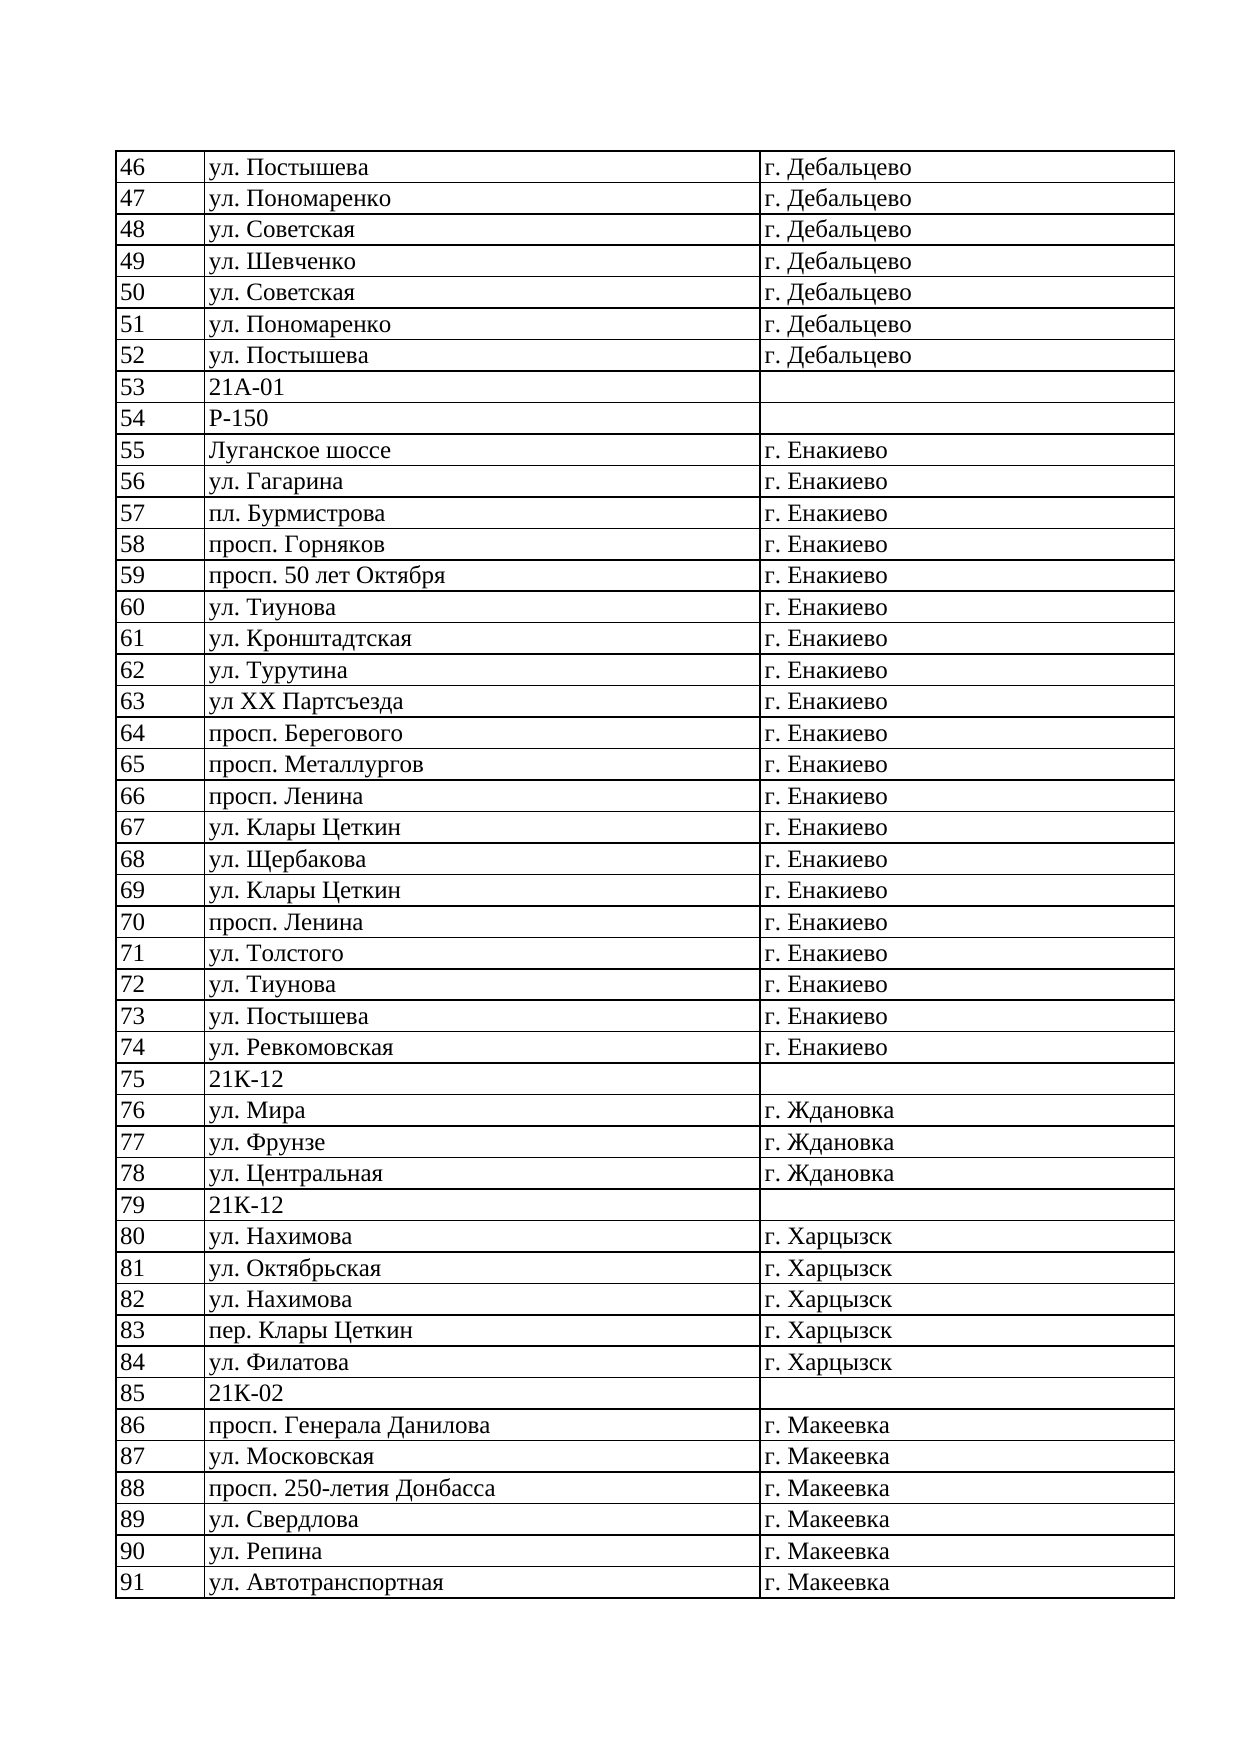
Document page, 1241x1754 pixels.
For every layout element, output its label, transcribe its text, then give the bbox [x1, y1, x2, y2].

table_cell ул. Турутина [205, 655, 759, 685]
table_cell 84 [117, 1347, 204, 1377]
table_cell г. Енакиево [761, 529, 1174, 559]
table_cell пл. Бурмистрова [205, 498, 759, 527]
table_cell ул. Тиунова [205, 592, 759, 622]
table_cell г. Дебальцево [761, 246, 1174, 276]
table_cell 67 [117, 812, 204, 842]
table_cell ул ХХ Партсъезда [205, 686, 759, 716]
table_cell 90 [117, 1536, 204, 1566]
table_cell г. Харцызск [761, 1316, 1174, 1345]
table_cell 49 [117, 246, 204, 276]
table_cell г. Дебальцево [761, 152, 1174, 181]
table_cell Луганское шоссе [205, 435, 759, 464]
table_cell ул. Постышева [205, 152, 759, 181]
table_cell ул. Фрунзе [205, 1127, 759, 1157]
table_cell 75 [117, 1064, 204, 1094]
table_cell г. Енакиево [761, 623, 1174, 653]
table_cell 21К-12 [205, 1064, 759, 1094]
table_cell г. Макеевка [761, 1410, 1174, 1440]
table_cell просп. Ленина [205, 781, 759, 811]
table_cell 64 [117, 718, 204, 748]
table_cell г. Макеевка [761, 1536, 1174, 1566]
table_cell г. Макеевка [761, 1441, 1174, 1471]
table_cell 81 [117, 1253, 204, 1282]
table_cell ул. Советская [205, 215, 759, 244]
table_cell г. Харцызск [761, 1284, 1174, 1314]
table_cell 79 [117, 1190, 204, 1219]
table_cell г. Енакиево [761, 812, 1174, 842]
table_cell г. Енакиево [761, 781, 1174, 811]
table_cell просп. Генерала Данилова [205, 1410, 759, 1440]
table_cell г. Енакиево [761, 655, 1174, 685]
table_cell ул. Клары Цеткин [205, 812, 759, 842]
table_cell 73 [117, 1001, 204, 1031]
table_cell ул. Тиунова [205, 970, 759, 999]
table_cell г. Енакиево [761, 718, 1174, 748]
table_cell г. Енакиево [761, 875, 1174, 905]
table_cell г. Енакиево [761, 1001, 1174, 1031]
table_cell 72 [117, 970, 204, 999]
table_cell [761, 1064, 1174, 1094]
table_cell г. Енакиево [761, 844, 1174, 873]
table_cell 82 [117, 1284, 204, 1314]
table_cell 69 [117, 875, 204, 905]
table_cell ул. Толстого [205, 938, 759, 968]
table_cell [761, 403, 1174, 433]
table_cell ул. Октябрьская [205, 1253, 759, 1282]
table_cell г. Енакиево [761, 970, 1174, 999]
table_cell просп. Горняков [205, 529, 759, 559]
table_cell 65 [117, 749, 204, 779]
table_cell г. Дебальцево [761, 340, 1174, 370]
table_cell 46 [117, 152, 204, 181]
table_cell 76 [117, 1095, 204, 1125]
table_cell 59 [117, 561, 204, 590]
table_cell ул. Мира [205, 1095, 759, 1125]
table_cell г. Енакиево [761, 907, 1174, 936]
table_cell 21А-01 [205, 372, 759, 402]
table_cell 55 [117, 435, 204, 464]
table_cell 66 [117, 781, 204, 811]
table_cell ул. Постышева [205, 1001, 759, 1031]
table_cell г. Харцызск [761, 1253, 1174, 1282]
table_cell 21К-02 [205, 1378, 759, 1408]
table_cell г. Ждановка [761, 1127, 1174, 1157]
table_cell г. Макеевка [761, 1567, 1174, 1597]
table_cell 21К-12 [205, 1190, 759, 1219]
table_cell 91 [117, 1567, 204, 1597]
table_cell 48 [117, 215, 204, 244]
table_cell ул. Пономаренко [205, 183, 759, 213]
table_cell 74 [117, 1032, 204, 1062]
table_cell 71 [117, 938, 204, 968]
table_cell 88 [117, 1473, 204, 1503]
table_cell г. Енакиево [761, 435, 1174, 464]
table_cell ул. Репина [205, 1536, 759, 1566]
table_cell г. Ждановка [761, 1095, 1174, 1125]
table_cell г. Енакиево [761, 938, 1174, 968]
table_cell г. Дебальцево [761, 215, 1174, 244]
table_cell ул. Нахимова [205, 1221, 759, 1251]
table_cell 87 [117, 1441, 204, 1471]
table_cell г. Енакиево [761, 498, 1174, 527]
table_cell 83 [117, 1316, 204, 1345]
table_cell г. Дебальцево [761, 277, 1174, 307]
table_cell [761, 1190, 1174, 1219]
table_cell г. Макеевка [761, 1504, 1174, 1534]
table_cell г. Енакиево [761, 561, 1174, 590]
table_cell ул. Свердлова [205, 1504, 759, 1534]
table_cell ул. Пономаренко [205, 309, 759, 339]
table_cell 47 [117, 183, 204, 213]
table_cell 68 [117, 844, 204, 873]
table_cell пер. Клары Цеткин [205, 1316, 759, 1345]
table_cell ул. Автотранспортная [205, 1567, 759, 1597]
table_cell г. Енакиево [761, 749, 1174, 779]
table_cell г. Харцызск [761, 1221, 1174, 1251]
table_cell 53 [117, 372, 204, 402]
table_cell 58 [117, 529, 204, 559]
table_cell ул. Щербакова [205, 844, 759, 873]
table_cell ул. Гагарина [205, 466, 759, 496]
table_cell ул. Московская [205, 1441, 759, 1471]
table_cell ул. Советская [205, 277, 759, 307]
table_cell г. Енакиево [761, 1032, 1174, 1062]
table_cell г. Енакиево [761, 466, 1174, 496]
table_cell 60 [117, 592, 204, 622]
table_cell г. Ждановка [761, 1158, 1174, 1188]
table_cell просп. 250-летия Донбасса [205, 1473, 759, 1503]
table_cell ул. Шевченко [205, 246, 759, 276]
table_cell г. Дебальцево [761, 309, 1174, 339]
table_cell ул. Филатова [205, 1347, 759, 1377]
table_cell 78 [117, 1158, 204, 1188]
table_cell 63 [117, 686, 204, 716]
table_cell просп. Берегового [205, 718, 759, 748]
table_cell просп. 50 лет Октября [205, 561, 759, 590]
table_cell ул. Ревкомовская [205, 1032, 759, 1062]
table_cell 89 [117, 1504, 204, 1534]
table_cell 70 [117, 907, 204, 936]
table_cell ул. Центральная [205, 1158, 759, 1188]
table_cell 61 [117, 623, 204, 653]
table_cell 54 [117, 403, 204, 433]
table_cell г. Макеевка [761, 1473, 1174, 1503]
table_cell г. Дебальцево [761, 183, 1174, 213]
table_cell 80 [117, 1221, 204, 1251]
table_cell просп. Ленина [205, 907, 759, 936]
table_cell просп. Металлургов [205, 749, 759, 779]
table_cell 77 [117, 1127, 204, 1157]
table_cell г. Харцызск [761, 1347, 1174, 1377]
table_cell 52 [117, 340, 204, 370]
table_cell [761, 1378, 1174, 1408]
table_cell 86 [117, 1410, 204, 1440]
table_cell 51 [117, 309, 204, 339]
table_cell 56 [117, 466, 204, 496]
table_cell 62 [117, 655, 204, 685]
table_cell Р-150 [205, 403, 759, 433]
table_cell ул. Кронштадтская [205, 623, 759, 653]
table_cell г. Енакиево [761, 686, 1174, 716]
table_cell 85 [117, 1378, 204, 1408]
table_cell 50 [117, 277, 204, 307]
table_cell ул. Постышева [205, 340, 759, 370]
table_cell ул. Нахимова [205, 1284, 759, 1314]
table_cell г. Енакиево [761, 592, 1174, 622]
table_cell 57 [117, 498, 204, 527]
table_cell [761, 372, 1174, 402]
table_cell ул. Клары Цеткин [205, 875, 759, 905]
